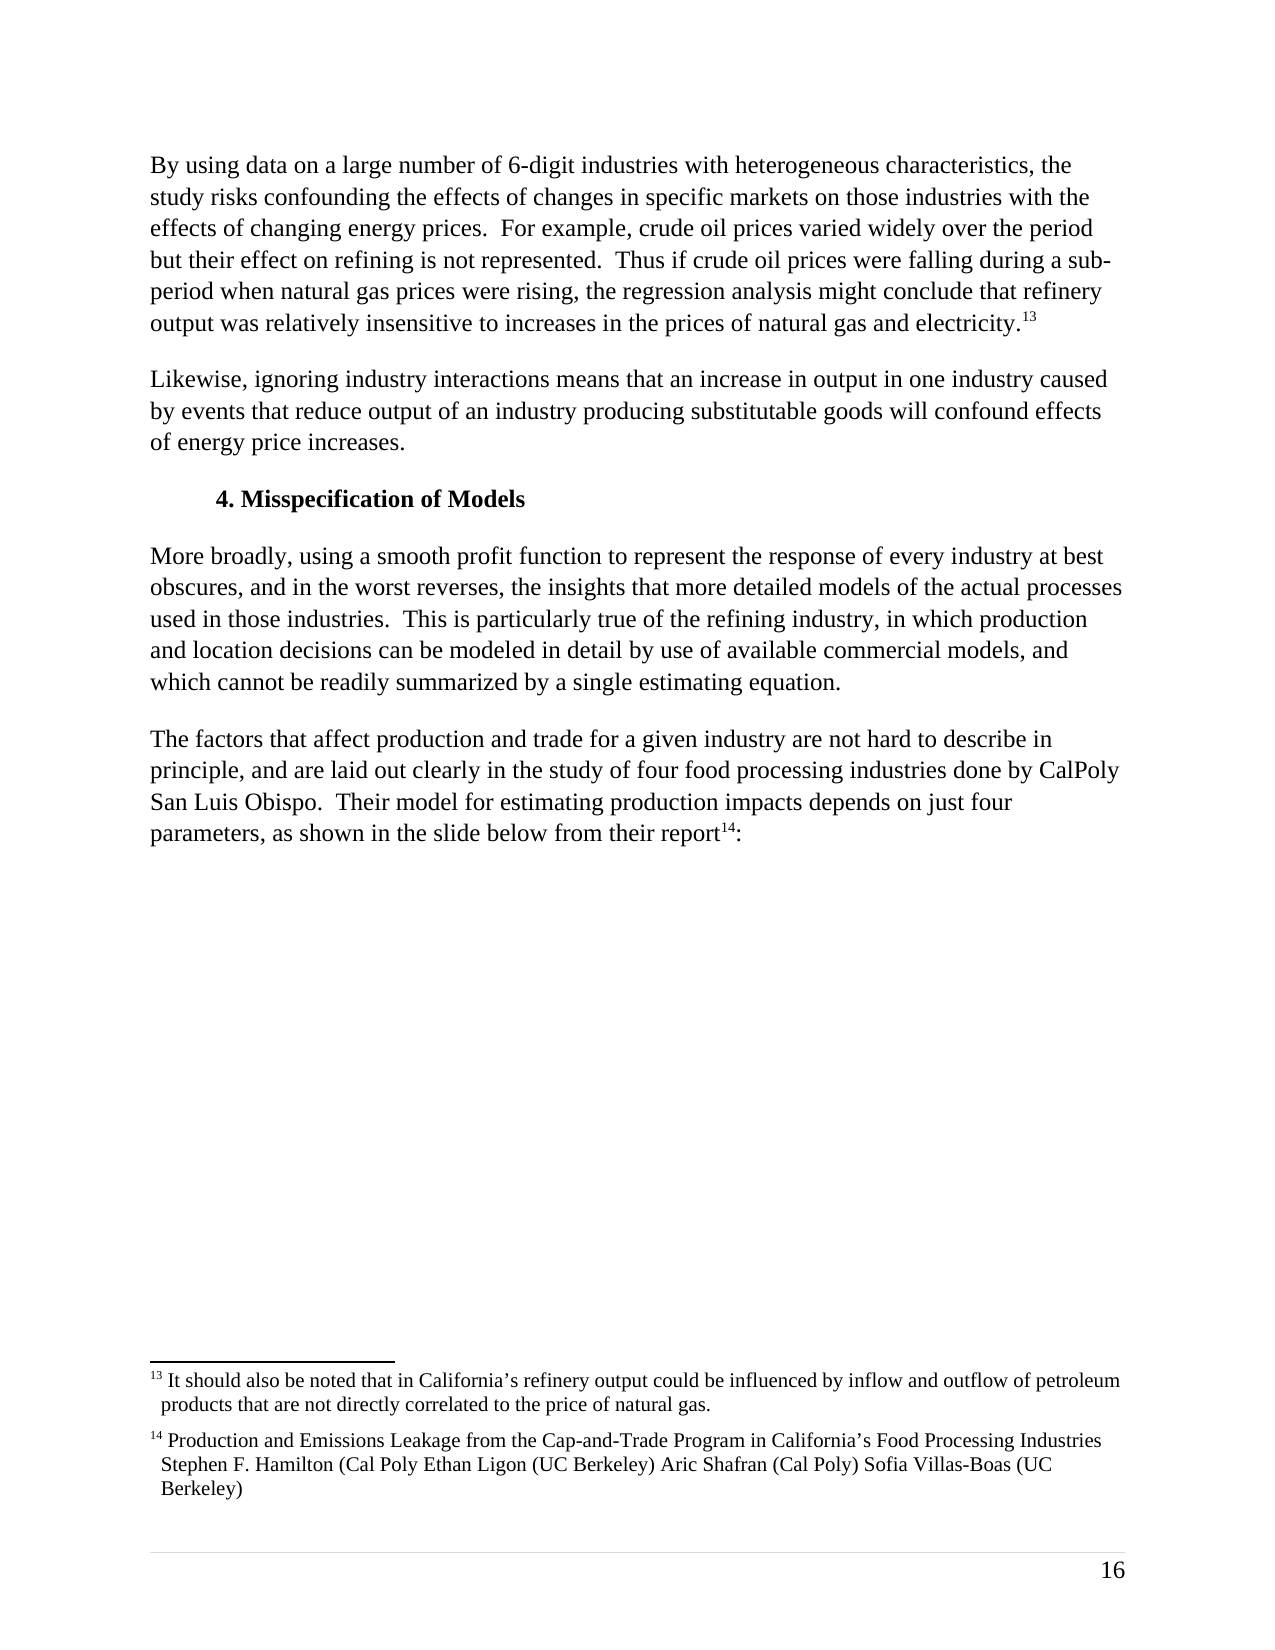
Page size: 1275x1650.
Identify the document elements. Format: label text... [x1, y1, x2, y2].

text Likewise, ignoring industry interactions means that an increase in output in one industry caused by events that reduce output of an industry producing substitutable goods will confound effects of energy price increases. [150, 364, 1125, 456]
subtitle Misspecification of Models [216, 484, 1125, 513]
text By using data on a large number of 6-digit industries with heterogeneous characteristics, the study risks confounding the effects of changes in specific markets on those industries with the effects of changing energy prices. For example, crude oil prices varied widely over the period but their effect on refining is not represented. Thus if crude oil prices were falling during a sub-period when natural gas prices were rising, the regression analysis might conclude that refinery output was relatively insensitive to increases in the prices of natural gas and electricity. [150, 150, 1125, 337]
text More broadly, using a smooth profit function to represent the response of every industry at best obscures, and in the worst reverses, the insights that more detailed models of the actual processes used in those industries. This is particularly true of the refining industry, in which production and location decisions can be modeled in detail by use of available commercial models, and which cannot be readily summarized by a single estimating equation. [150, 541, 1125, 696]
text The factors that affect production and trade for a given industry are not hard to describe in principle, and are laid out clearly in the study of four food processing industries done by CalPoly San Luis Obispo. Their model for estimating production impacts depends on just four parameters, as shown in the slide below from their report: [150, 724, 1125, 847]
